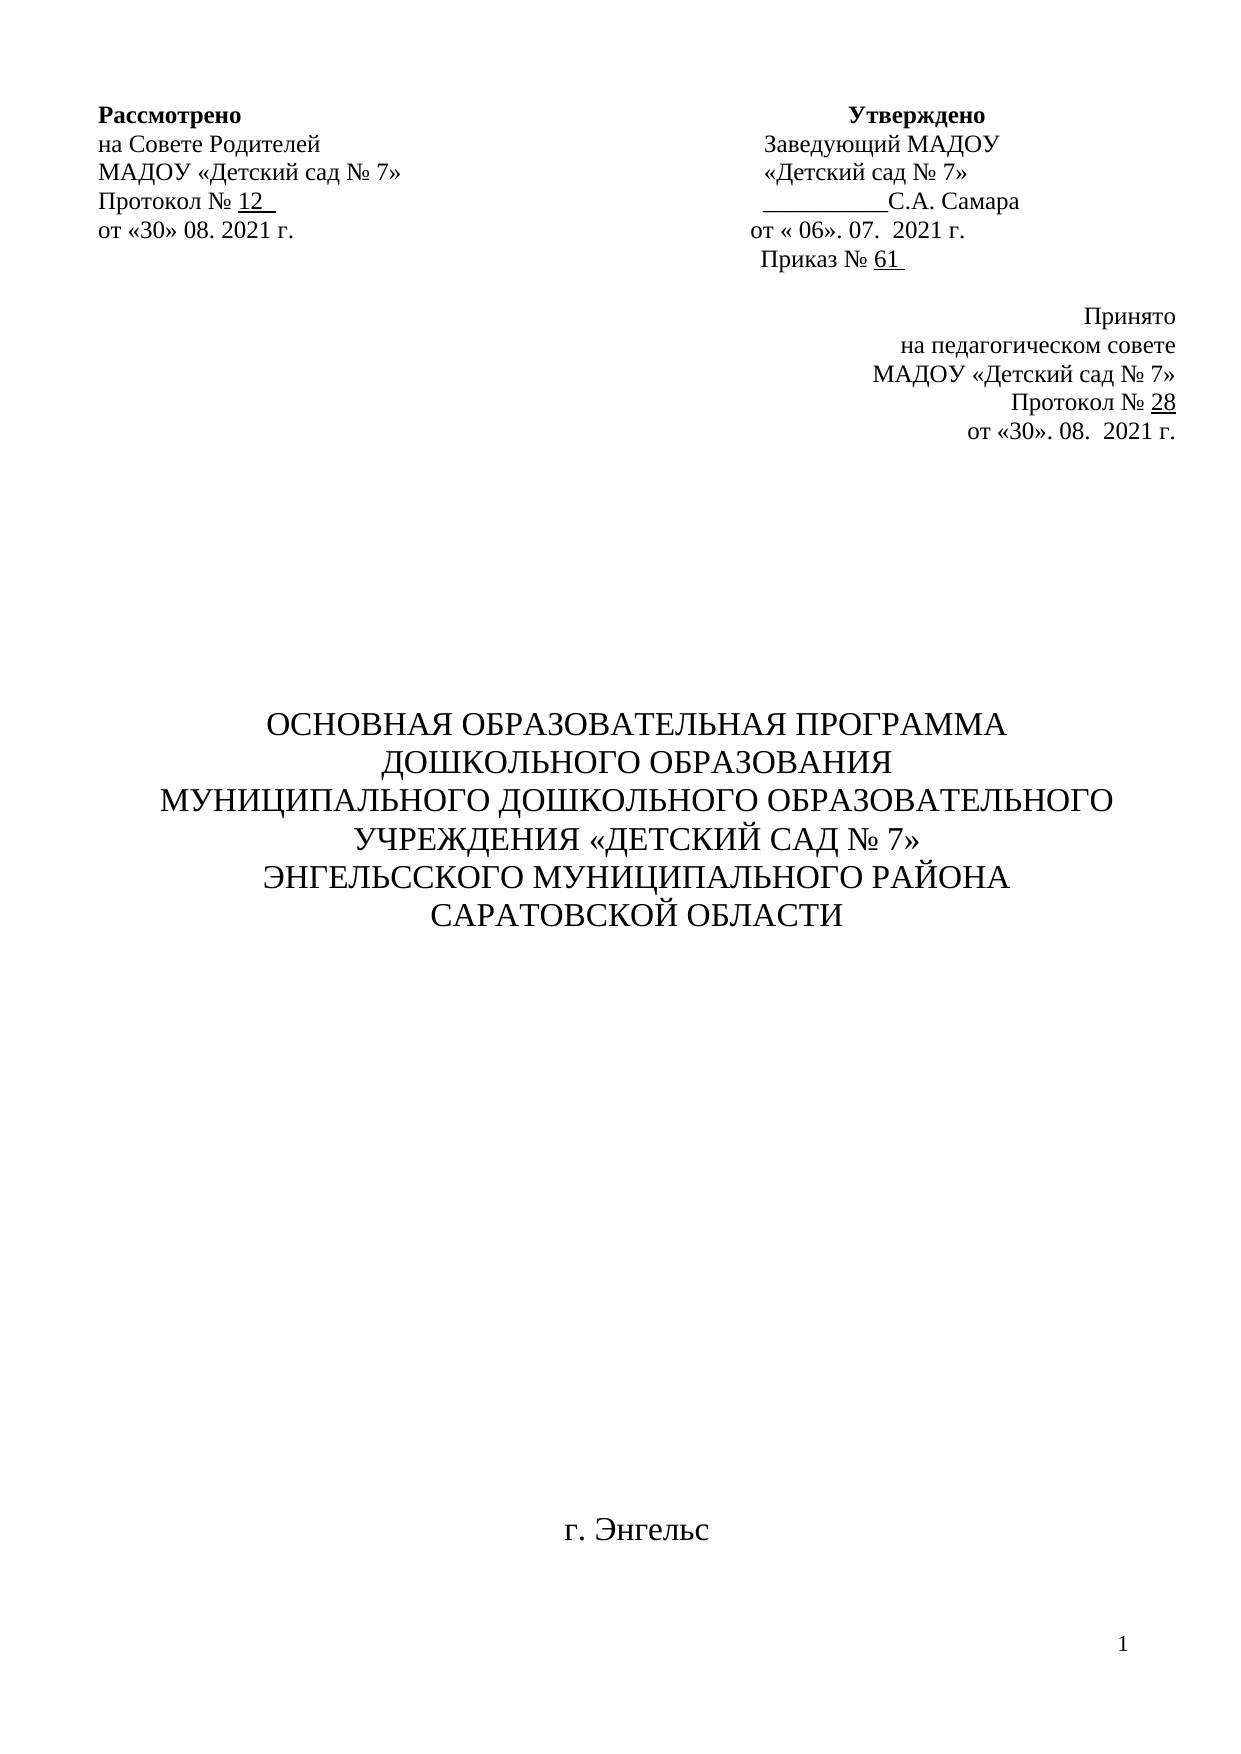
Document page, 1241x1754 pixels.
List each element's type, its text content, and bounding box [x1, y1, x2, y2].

text САРАТОВСКОЙ ОБЛАСТИ [98, 895, 1176, 934]
text от «30» 08. 2021 г. от « 06». 07. 2021 г. [98, 215, 1176, 244]
text на педагогическом совете [98, 330, 1176, 359]
text ОСНОВНАЯ ОБРАЗОВАТЕЛЬНАЯ ПРОГРАММА [98, 704, 1176, 742]
text МАДОУ «Детский сад № 7» [98, 359, 1176, 387]
text Рассмотрено Утверждено [98, 100, 1176, 129]
text ЭНГЕЛЬССКОГО МУНИЦИПАЛЬНОГО РАЙОНА [98, 857, 1176, 895]
text на Совете Родителей Заведующий МАДОУ [98, 129, 1176, 157]
text г. Энгельс [98, 1509, 1176, 1547]
text МУНИЦИПАЛЬНОГО ДОШКОЛЬНОГО ОБРАЗОВАТЕЛЬНОГО [98, 780, 1176, 819]
text Принято [98, 301, 1176, 330]
text ДОШКОЛЬНОГО ОБРАЗОВАНИЯ [98, 742, 1176, 780]
text МАДОУ «Детский сад № 7» «Детский сад № 7» [98, 157, 1176, 186]
text Протокол № 28 [98, 387, 1176, 416]
text от «30». 08. 2021 г. [98, 416, 1176, 445]
text УЧРЕЖДЕНИЯ «ДЕТСКИЙ САД № 7» [98, 819, 1176, 857]
text Протокол № 12 __________С.А. Самара [98, 186, 1176, 215]
text Приказ № 61 [98, 244, 1176, 272]
